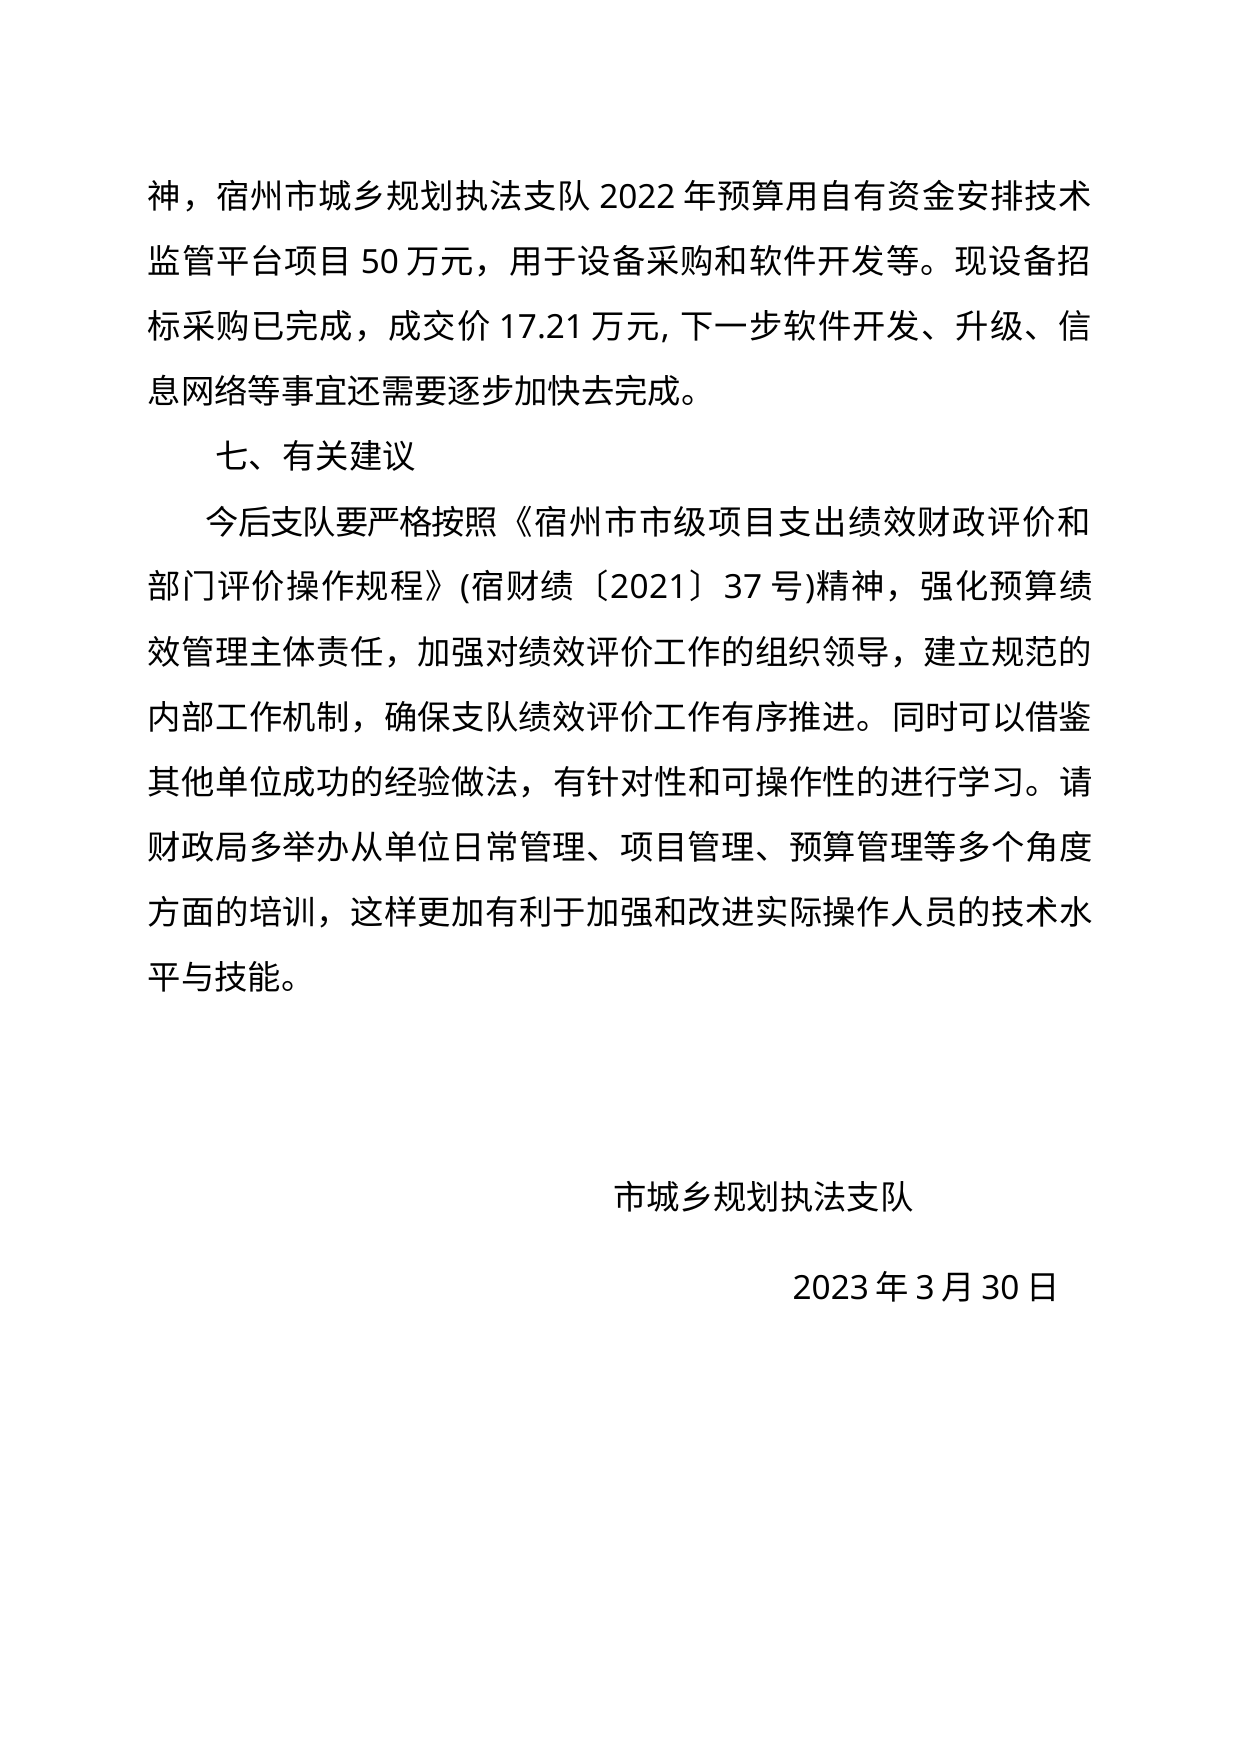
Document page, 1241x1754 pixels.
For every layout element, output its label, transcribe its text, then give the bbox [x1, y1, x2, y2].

text 今后支队要严格按照《宿州市市级项目支出绩效财政评价和部门评价操作规程》(宿财绩〔2021〕37号)精神，强化预算绩效管理主体责任，加强对绩效评价工作的组织领导，建立规范的内部工作机制，确保支队绩效评价工作有序推进。同时可以借鉴其他单位成功的经验做法，有针对性和可操作性的进行学习。请财政局多举办从单位日常管理、项目管理、预算管理等多个角度方面的培训，这样更加有利于加强和改进实际操作人员的技术水平与技能。 [148, 487, 1092, 1007]
text 市城乡规划执法支队 [148, 1162, 1092, 1227]
text 七、有关建议 [148, 422, 1092, 487]
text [148, 162, 1092, 422]
text 2023年3月30日 [148, 1252, 1059, 1317]
